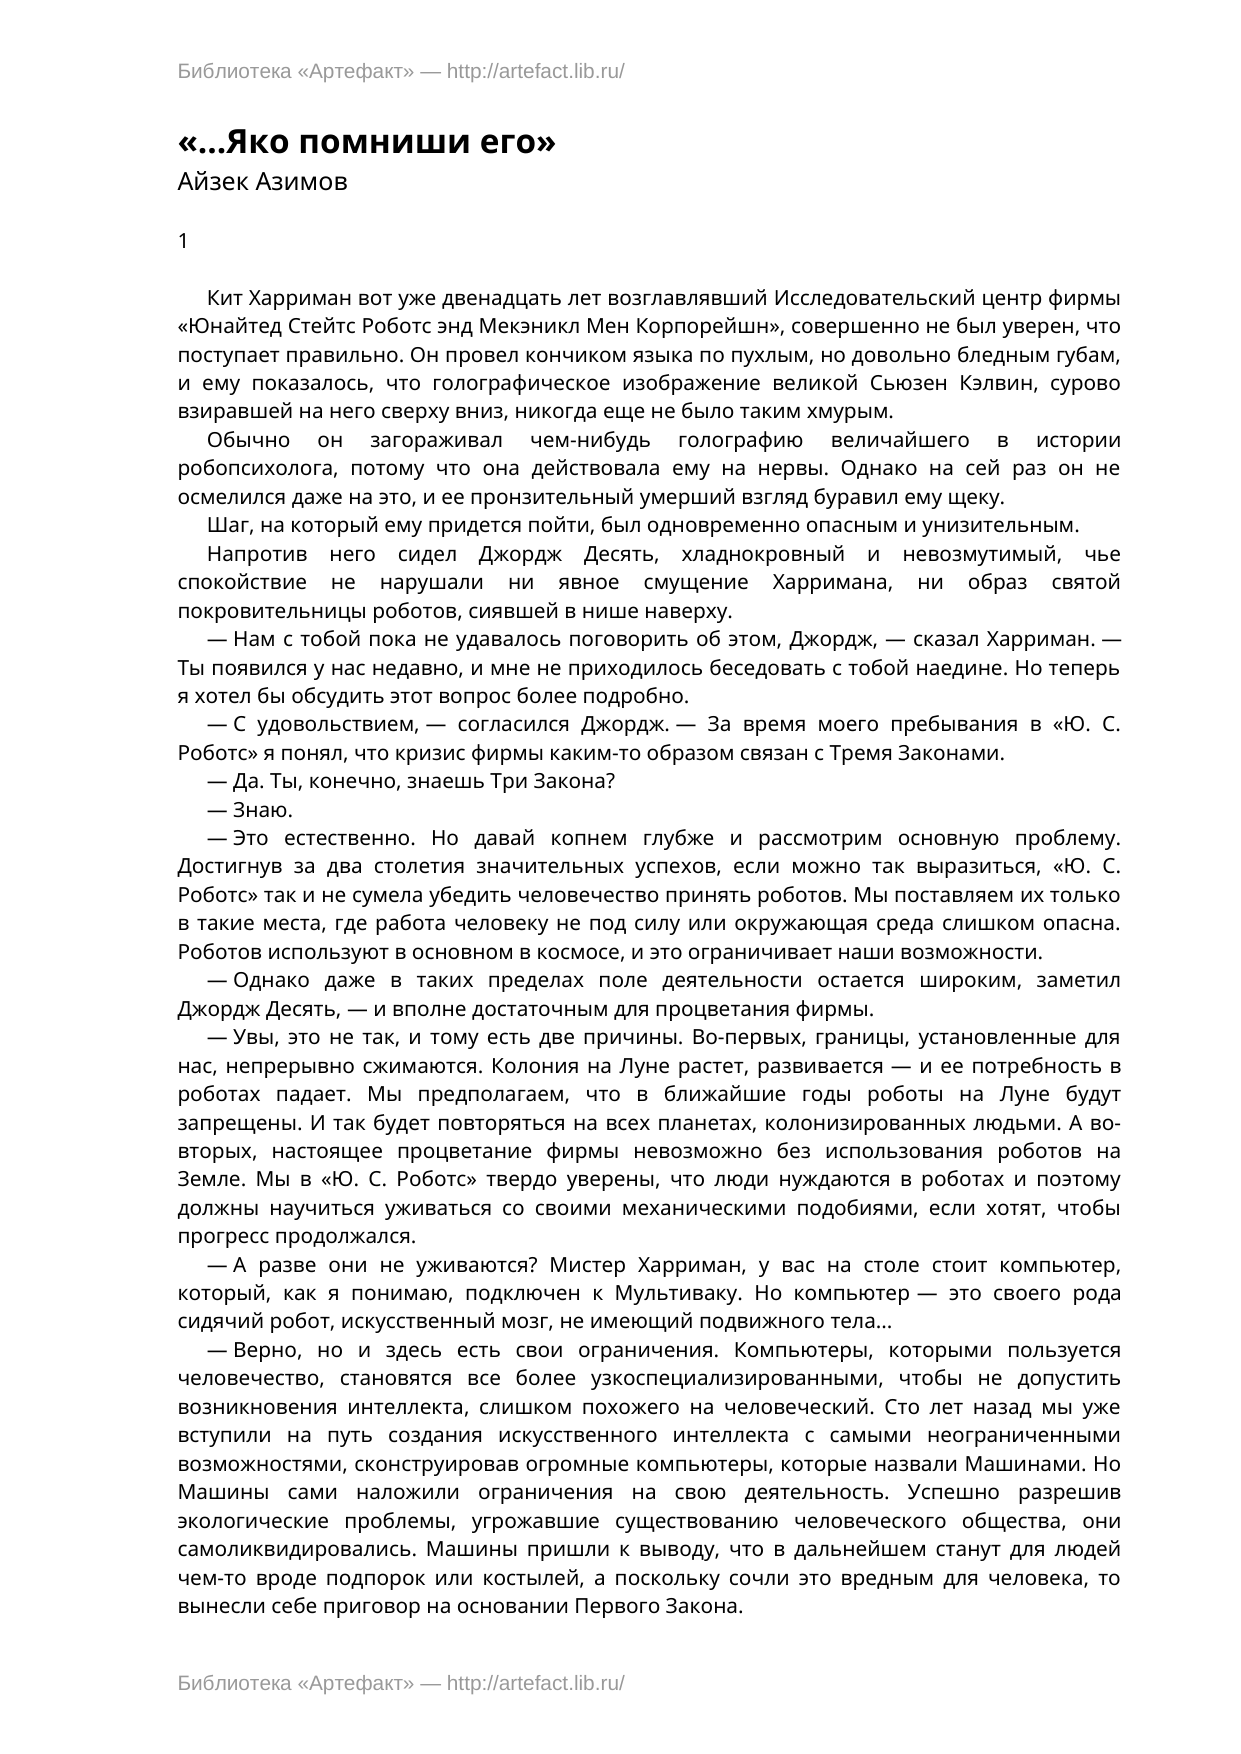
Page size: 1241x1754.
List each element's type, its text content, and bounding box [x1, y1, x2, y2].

text Напротив него сидел Джордж Десять, хладнокровный и невозмутимый, чье спокойствие не нарушали ни явное смущение Харримана, ни образ святой покровительницы роботов, сиявшей в нише наверху. [177, 539, 1122, 624]
subtitle «...Яко помниши его» [177, 118, 1122, 163]
text — Верно, но и здесь есть свои ограничения. Компьютеры, которыми пользуется человечество, становятся все более узкоспециализированными, чтобы не допустить возникновения интеллекта, слишком похожего на человеческий. Сто лет назад мы уже вступили на путь создания искусственного интеллекта с самыми неограниченными возможностями, сконструировав огромные компьютеры, которые назвали Машинами. Но Машины сами наложили ограничения на свою деятельность. Успешно разрешив экологические проблемы, угрожавшие существованию человеческого общества, они самоликвидировались. Машины пришли к выводу, что в дальнейшем станут для людей чем-то вроде подпорок или костылей, а поскольку сочли это вредным для человека, то вынесли себе приговор на основании Первого Закона. [177, 1335, 1122, 1619]
text — С удовольствием, — согласился Джордж. — За время моего пребывания в «Ю. С. Роботс» я понял, что кризис фирмы каким-то образом связан с Тремя Законами. [177, 709, 1122, 766]
text — Увы, это не так, и тому есть две причины. Во-первых, границы, установленные для нас, непрерывно сжимаются. Колония на Луне растет, развивается — и ее потребность в роботах падает. Мы предполагаем, что в ближайшие годы роботы на Луне будут запрещены. И так будет повторяться на всех планетах, колонизированных людьми. А во-вторых, настоящее процветание фирмы невозможно без использования роботов на Земле. Мы в «Ю. С. Роботс» твердо уверены, что люди нуждаются в роботах и поэтому должны научиться уживаться со своими механическими подобиями, если хотят, чтобы прогресс продолжался. [177, 1022, 1122, 1250]
text Обычно он загораживал чем-нибудь голографию величайшего в истории робопсихолога, потому что она действовала ему на нервы. Однако на сей раз он не осмелился даже на это, и ее пронзительный умерший взгляд буравил ему щеку. [177, 425, 1122, 510]
text — А разве они не уживаются? Мистер Харриман, у вас на столе стоит компьютер, который, как я понимаю, подключен к Мультиваку. Но компьютер — это своего рода сидячий робот, искусственный мозг, не имеющий подвижного тела... [177, 1250, 1122, 1335]
subtitle Айзек Азимов [177, 163, 1122, 198]
text Кит Харриман вот уже двенадцать лет возглавлявший Исследовательский центр фирмы «Юнайтед Стейтс Роботс энд Мекэникл Мен Корпорейшн», совершенно не был уверен, что поступает правильно. Он провел кончиком языка по пухлым, но довольно бледным губам, и ему показалось, что голографическое изображение великой Сьюзен Кэлвин, сурово взиравшей на него сверху вниз, никогда еще не было таким хмурым. [177, 283, 1122, 425]
text 1 [177, 226, 1122, 254]
text — Это естественно. Но давай копнем глубже и рассмотрим основную проблему. Достигнув за два столетия значительных успехов, если можно так выразиться, «Ю. С. Роботс» так и не сумела убедить человечество принять роботов. Мы поставляем их только в такие места, где работа человеку не под силу или окружающая среда слишком опасна. Роботов используют в основном в космосе, и это ограничивает наши возможности. [177, 823, 1122, 965]
text — Нам с тобой пока не удавалось поговорить об этом, Джордж, — сказал Харриман. — Ты появился у нас недавно, и мне не приходилось беседовать с тобой наедине. Но теперь я хотел бы обсудить этот вопрос более подробно. [177, 624, 1122, 709]
text Шаг, на который ему придется пойти, был одновременно опасным и унизительным. [177, 510, 1122, 539]
text — Да. Ты, конечно, знаешь Три Закона? [177, 766, 1122, 795]
text — Знаю. [177, 795, 1122, 823]
text — Однако даже в таких пределах поле деятельности остается широким, заметил Джордж Десять, — и вполне достаточным для процветания фирмы. [177, 965, 1122, 1022]
